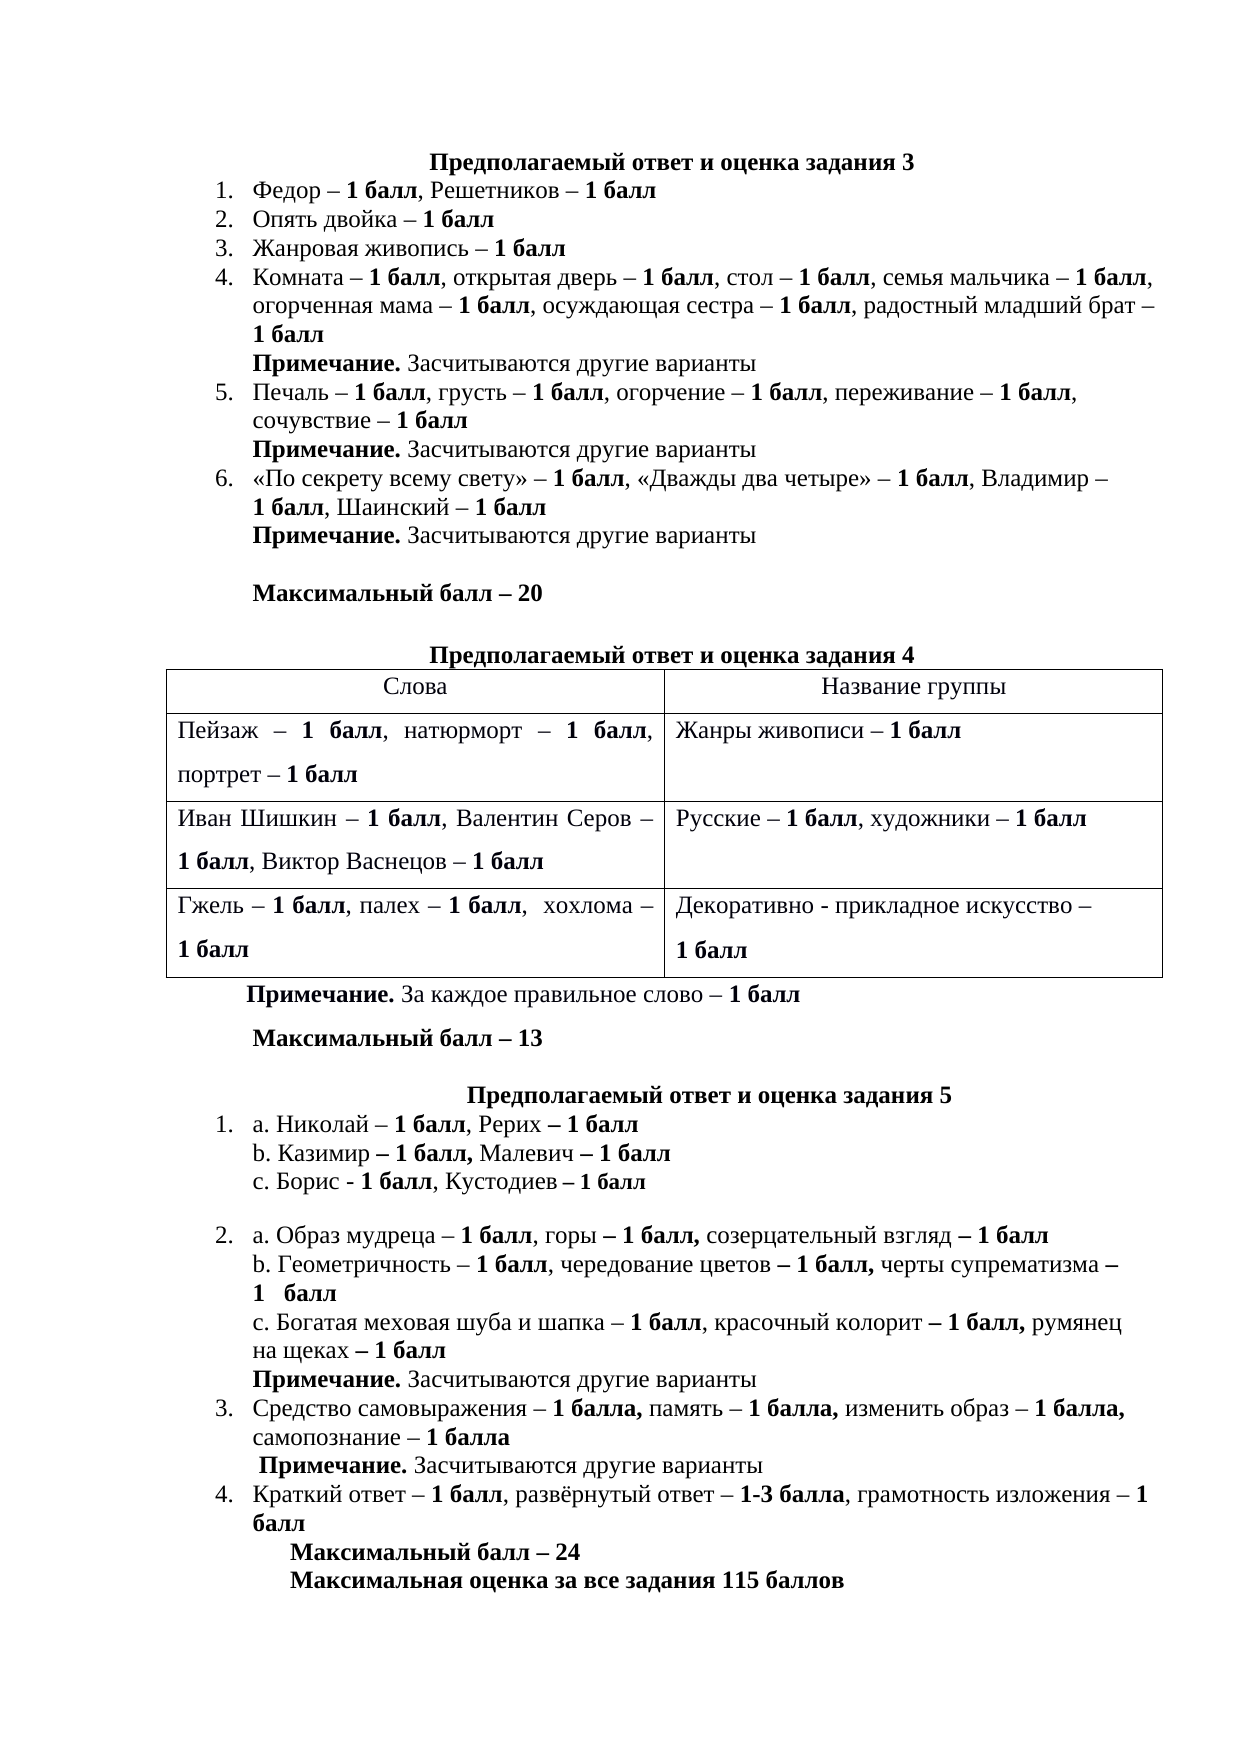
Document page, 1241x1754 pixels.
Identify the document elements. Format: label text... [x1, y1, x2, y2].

list Опять двойка – 1 балл [215, 204, 1167, 233]
text Максимальный балл – 24 [252, 1537, 1167, 1565]
text Примечание. Засчитываются другие варианты [177, 1450, 1167, 1479]
text b. Геометричность – 1 балл, чередование цветов – 1 балл, черты супрематизма – [177, 1249, 1167, 1278]
table_cell Пейзаж – 1 балл, натюрморт – 1 балл, портрет – 1 балл [167, 714, 664, 801]
text Максимальный балл – 20 [177, 578, 1167, 607]
text Максимальная оценка за все задания 115 баллов [177, 1565, 1167, 1594]
list Жанровая живопись – 1 балл [215, 233, 1167, 262]
list Печаль – 1 балл, грусть – 1 балл, огорчение – 1 балл, переживание – 1 балл, сочувствие – 1 балл [215, 377, 1167, 434]
list Средство самовыражения – 1 балла, память – 1 балла, изменить образ – 1 балла, самопознание – 1 балла [215, 1393, 1167, 1450]
text Предполагаемый ответ и оценка задания 5 [252, 1080, 1167, 1109]
table_cell Декоративно - прикладное искусство – 1 балл [665, 889, 1162, 977]
text Предполагаемый ответ и оценка задания 4 [177, 640, 1167, 669]
table_header Название группы [665, 670, 1162, 713]
table_cell Гжель – 1 балл, палех – 1 балл, хохлома – 1 балл [167, 889, 664, 977]
text c. Богатая меховая шуба и шапка – 1 балл, красочный колорит – 1 балл, румянец [177, 1307, 1167, 1335]
text Примечание. Засчитываются другие варианты [252, 521, 1167, 549]
text на щеках – 1 балл [177, 1335, 1167, 1364]
text Примечание. Засчитываются другие варианты [252, 434, 1167, 463]
list Краткий ответ – 1 балл, развёрнутый ответ – 1-3 балла, грамотность изложения – 1 балл [215, 1479, 1167, 1537]
list a. Образ мудреца – 1 балл, горы – 1 балл, созерцательный взгляд – 1 балл [215, 1220, 1167, 1249]
table_header Слова [167, 670, 664, 713]
table_cell Иван Шишкин – 1 балл, Валентин Серов – 1 балл, Виктор Васнецов – 1 балл [167, 802, 664, 888]
list а. Николай – 1 балл, Рерих – 1 балл [215, 1109, 1167, 1138]
list с. Борис - 1 балл, Кустодиев – 1 балл [252, 1166, 1167, 1195]
table_cell Жанры живописи – 1 балл [665, 714, 1162, 801]
text b. Казимир – 1 балл, Малевич – 1 балл [177, 1138, 1167, 1166]
table_cell Русские – 1 балл, художники – 1 балл [665, 802, 1162, 888]
text Максимальный балл – 13 [252, 1023, 1167, 1051]
list Комната – 1 балл, открытая дверь – 1 балл, стол – 1 балл, семья мальчика – 1 балл, огорченная мама – 1 балл, осуждающая сестра – 1 балл, радостный младший брат – 1 балл [215, 262, 1167, 348]
text Примечание. Засчитываются другие варианты [252, 348, 1167, 377]
text 1 балл [177, 1278, 1167, 1307]
text Примечание. Засчитываются другие варианты [177, 1364, 1167, 1393]
text Примечание. За каждое правильное слово – 1 балл [177, 979, 1167, 1008]
list «По секрету всему свету» – 1 балл, «Дважды два четыре» – 1 балл, Владимир – [215, 463, 1167, 492]
text Предполагаемый ответ и оценка задания 3 [177, 147, 1167, 176]
text 1 балл, Шаинский – 1 балл [252, 492, 1167, 521]
list Федор – 1 балл, Решетников – 1 балл [215, 176, 1167, 204]
